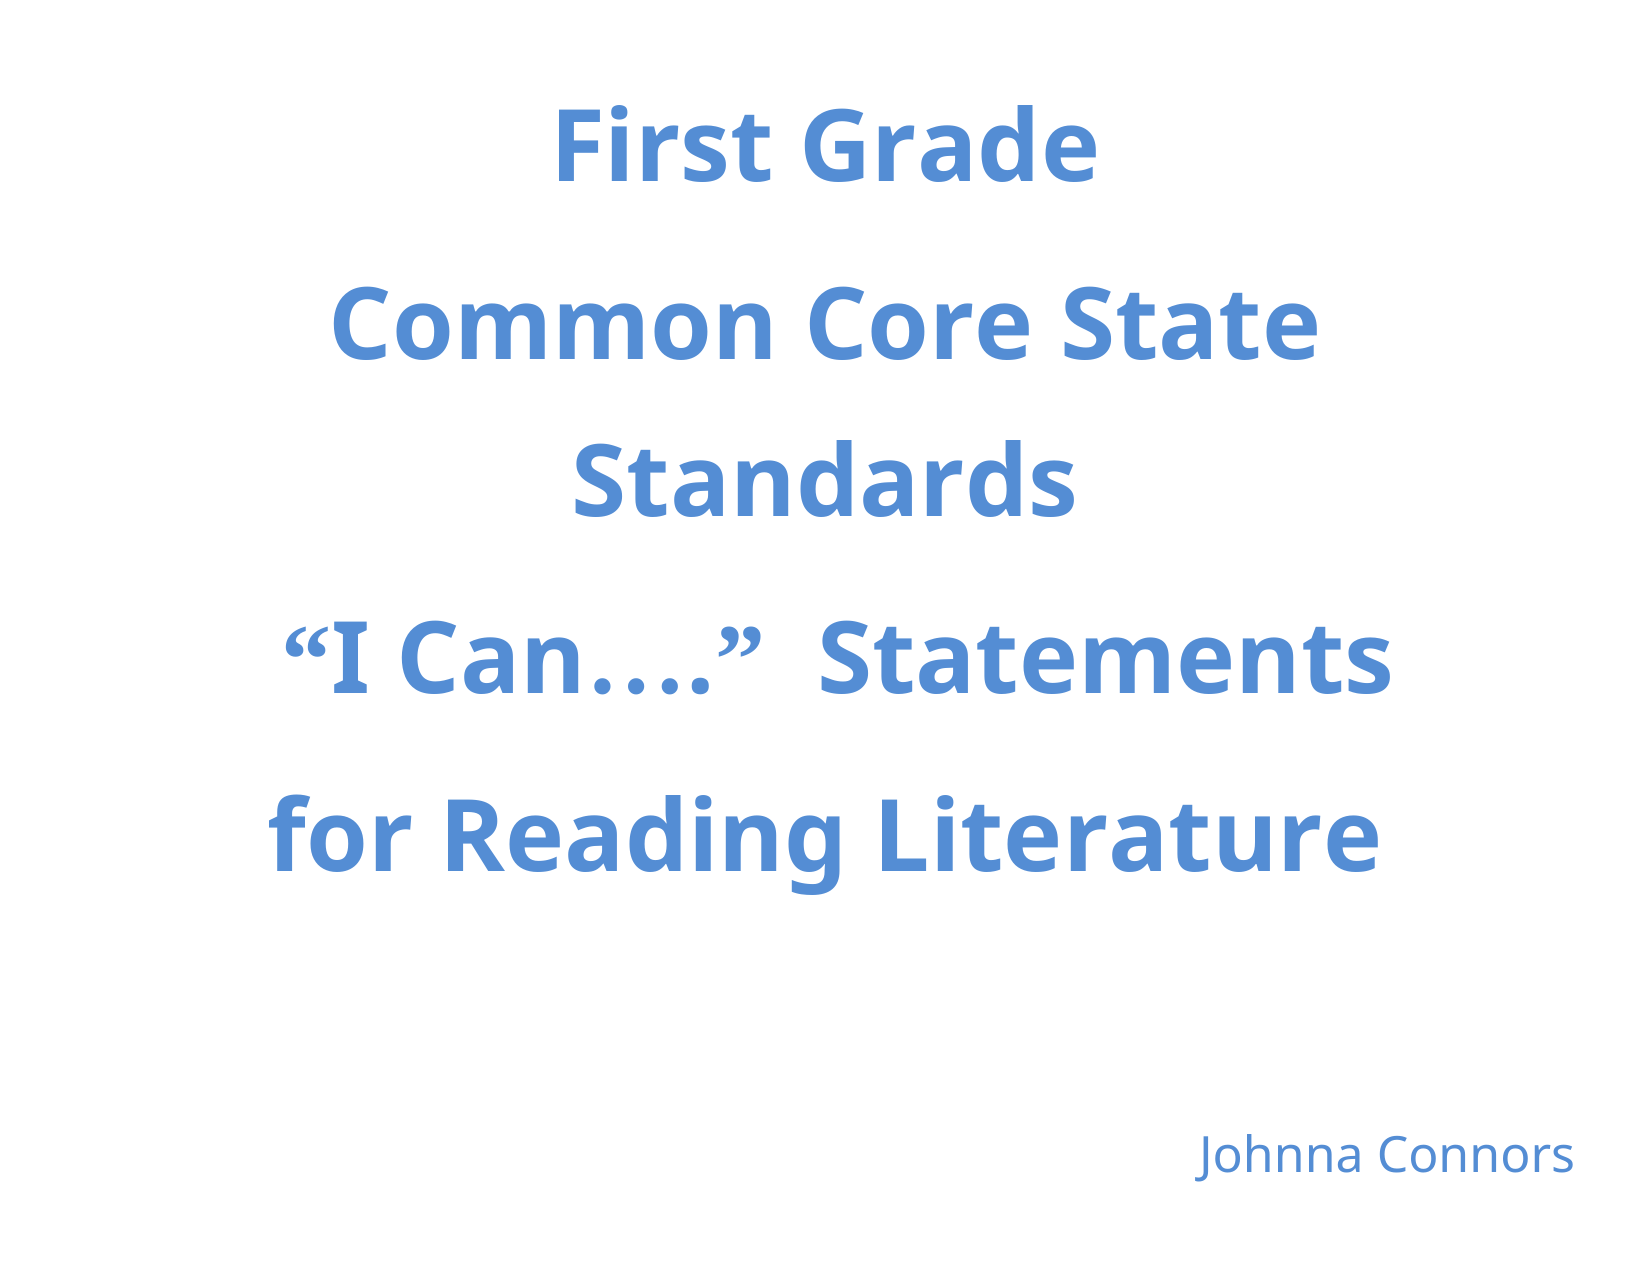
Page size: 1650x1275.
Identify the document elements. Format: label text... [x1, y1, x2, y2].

text Common Core State Standards [75, 252, 1575, 545]
text for Reading Literature [75, 764, 1575, 900]
text Johnna Connors [75, 1119, 1575, 1187]
text First Grade [75, 75, 1575, 211]
text “I Can….” Statements [75, 587, 1575, 723]
